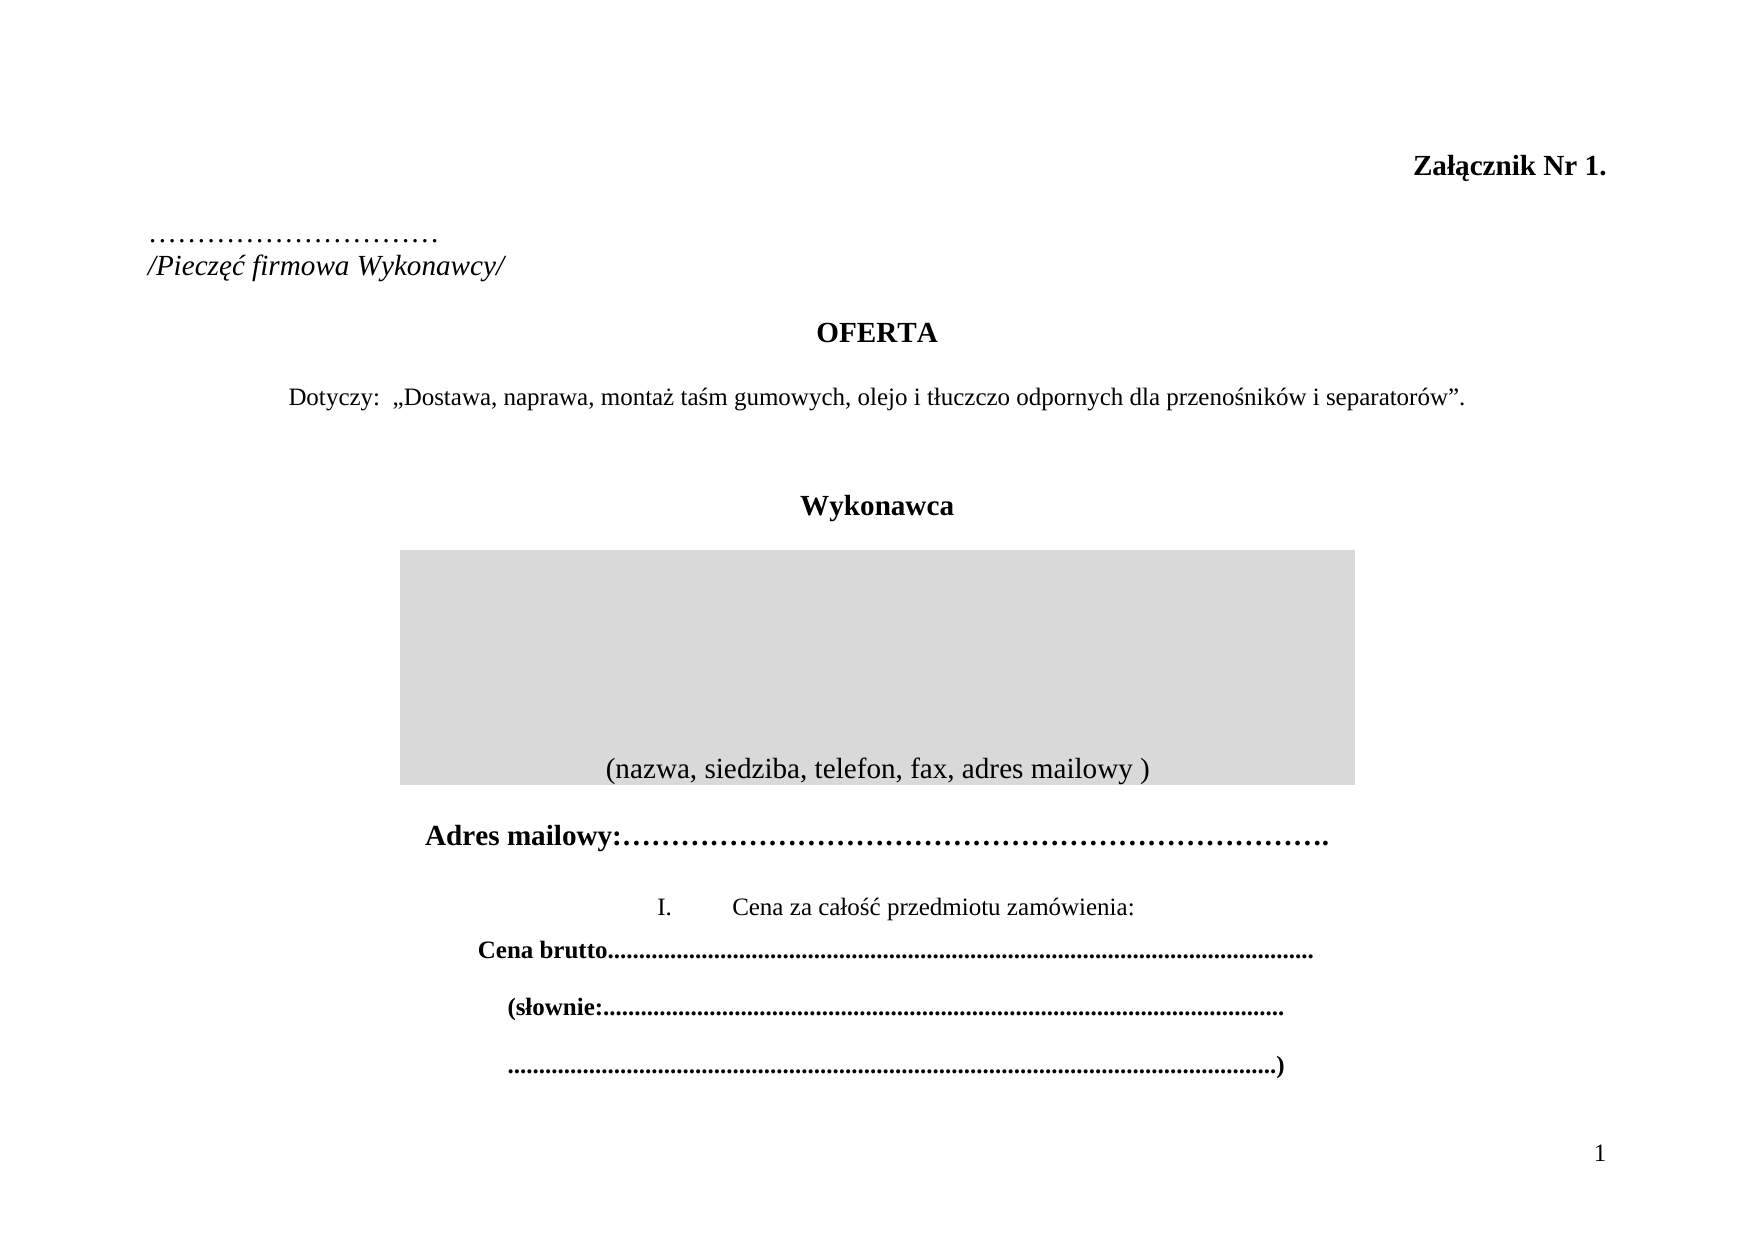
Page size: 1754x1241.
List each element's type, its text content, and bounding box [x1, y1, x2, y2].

text Adres mailowy:………………………………………………………………. [148, 818, 1606, 852]
subtitle Wykonawca [148, 488, 1606, 521]
text (słownie:............................................................................................................. [185, 992, 1606, 1021]
list Cena za całość przedmiotu zamówienia: [185, 892, 1606, 920]
text Cena brutto................................................................................................................. [185, 935, 1606, 963]
text /Pieczęć firmowa Wykonawcy/ [148, 248, 1606, 282]
text Dotyczy: „Dostawa, naprawa, montaż taśm gumowych, olejo i tłuczczo odpornych dla przenośników i separatorów”. [148, 382, 1606, 411]
subtitle OFERTA [148, 315, 1606, 349]
table_header (nazwa, siedziba, telefon, fax, adres mailowy ) [400, 550, 1355, 785]
text ………………………… [148, 215, 1606, 248]
text ...........................................................................................................................) [185, 1050, 1606, 1078]
text Załącznik Nr 1. [148, 148, 1606, 181]
